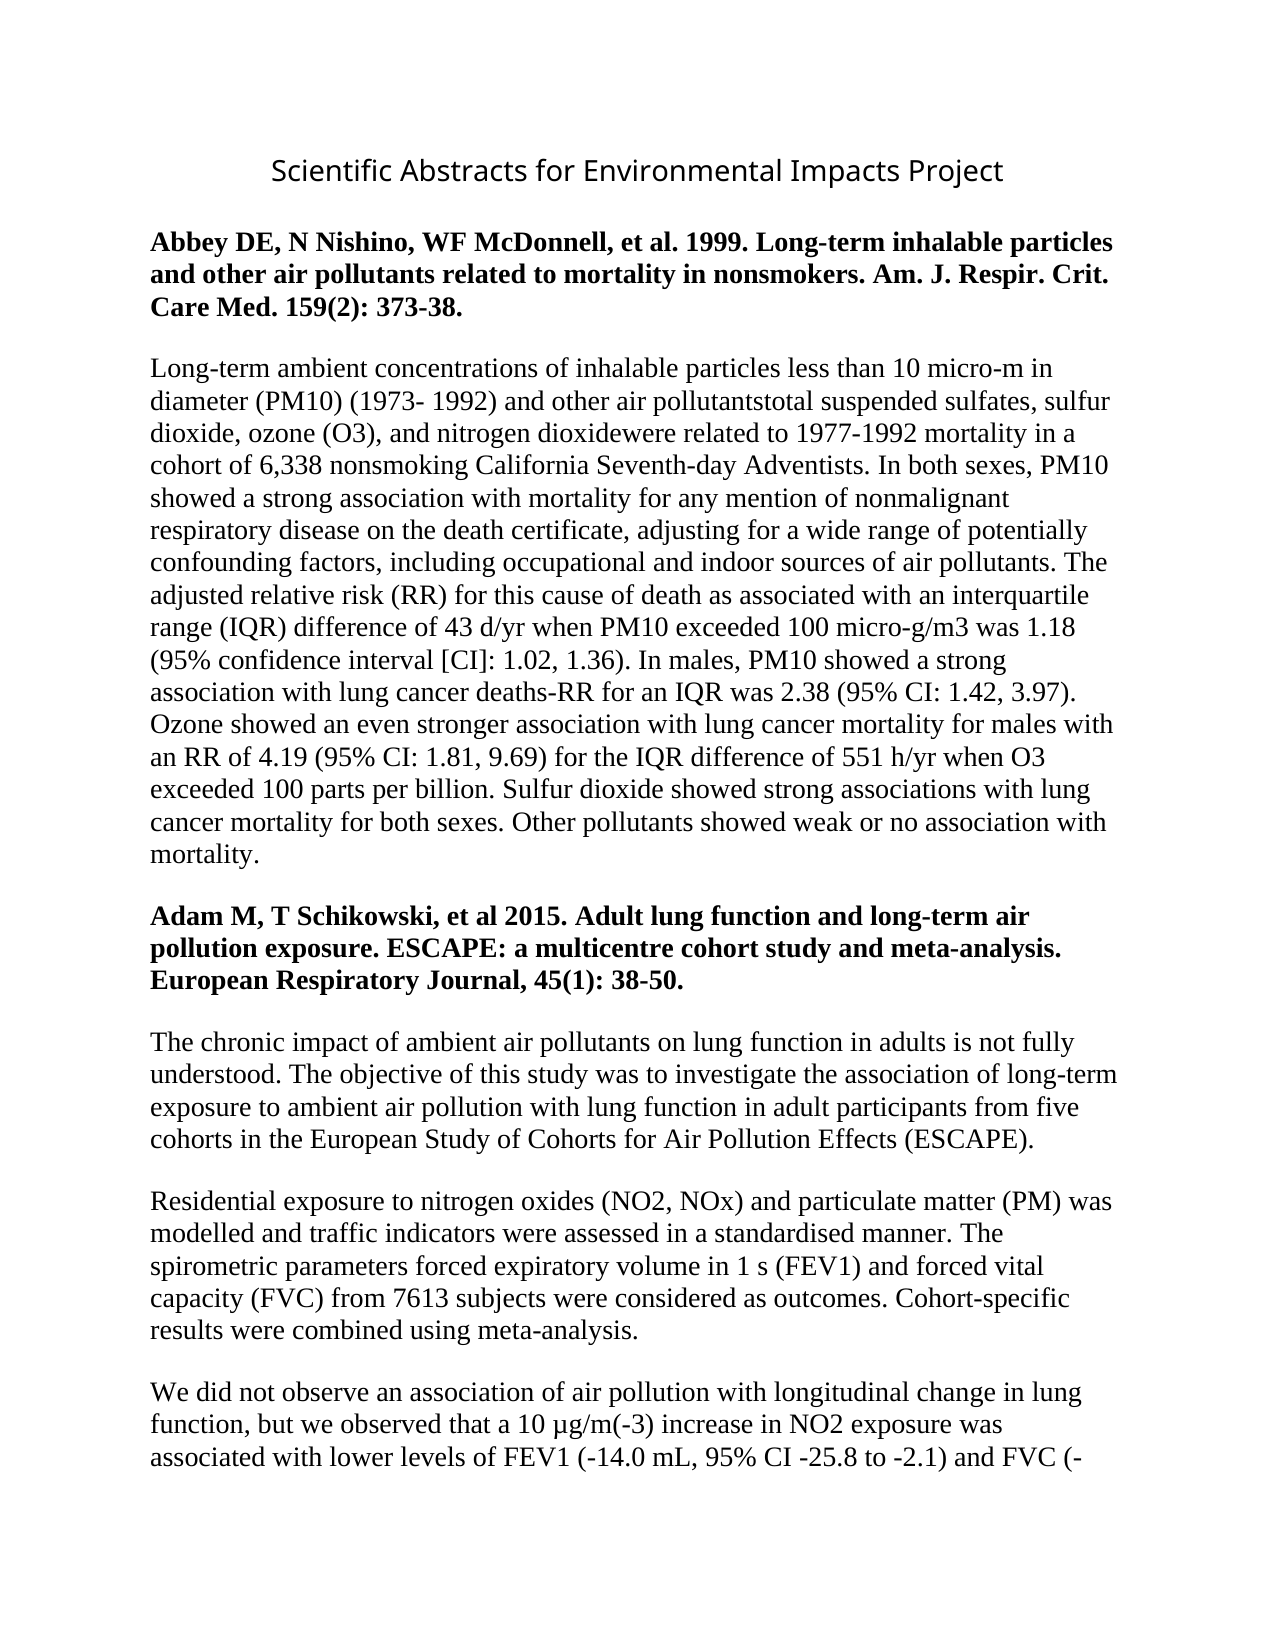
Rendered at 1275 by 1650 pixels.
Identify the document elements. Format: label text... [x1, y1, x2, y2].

text Residential exposure to nitrogen oxides (NO2, NOx) and particulate matter (PM) was modelled and traffic indicators were assessed in a standardised manner. The spirometric parameters forced expiratory volume in 1 s (FEV1) and forced vital capacity (FVC) from 7613 subjects were considered as outcomes. Cohort-specific results were combined using meta-analysis. [150, 1184, 1125, 1346]
text The chronic impact of ambient air pollutants on lung function in adults is not fully understood. The objective of this study was to investigate the association of long-term exposure to ambient air pollution with lung function in adult participants from five cohorts in the European Study of Cohorts for Air Pollution Effects (ESCAPE). [150, 1025, 1125, 1154]
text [150, 1375, 1125, 1472]
text Adam M, T Schikowski, et al 2015. Adult lung function and long-term air pollution exposure. ESCAPE: a multicentre cohort study and meta-analysis. European Respiratory Journal, 45(1): 38-50. [150, 899, 1125, 996]
text Scientific Abstracts for Environmental Impacts Project [150, 150, 1125, 190]
text Long-term ambient concentrations of inhalable particles less than 10 micro-m in diameter (PM10) (1973- 1992) and other air pollutantstotal suspended sulfates, sulfur dioxide, ozone (O3), and nitrogen dioxidewere related to 1977-1992 mortality in a cohort of 6,338 nonsmoking California Seventh-day Adventists. In both sexes, PM10 showed a strong association with mortality for any mention of nonmalignant respiratory disease on the death certificate, adjusting for a wide range of potentially confounding factors, including occupational and indoor sources of air pollutants. The adjusted relative risk (RR) for this cause of death as associated with an interquartile range (IQR) difference of 43 d/yr when PM10 exceeded 100 micro-g/m3 was 1.18 (95% confidence interval [CI]: 1.02, 1.36). In males, PM10 showed a strong association with lung cancer deaths-RR for an IQR was 2.38 (95% CI: 1.42, 3.97). Ozone showed an even stronger association with lung cancer mortality for males with an RR of 4.19 (95% CI: 1.81, 9.69) for the IQR difference of 551 h/yr when O3 exceeded 100 parts per billion. Sulfur dioxide showed strong associations with lung cancer mortality for both sexes. Other pollutants showed weak or no association with mortality. [150, 351, 1125, 869]
text Abbey DE, N Nishino, WF McDonnell, et al. 1999. Long-term inhalable particles and other air pollutants related to mortality in nonsmokers. Am. J. Respir. Crit. Care Med. 159(2): 373-38. [150, 225, 1125, 322]
